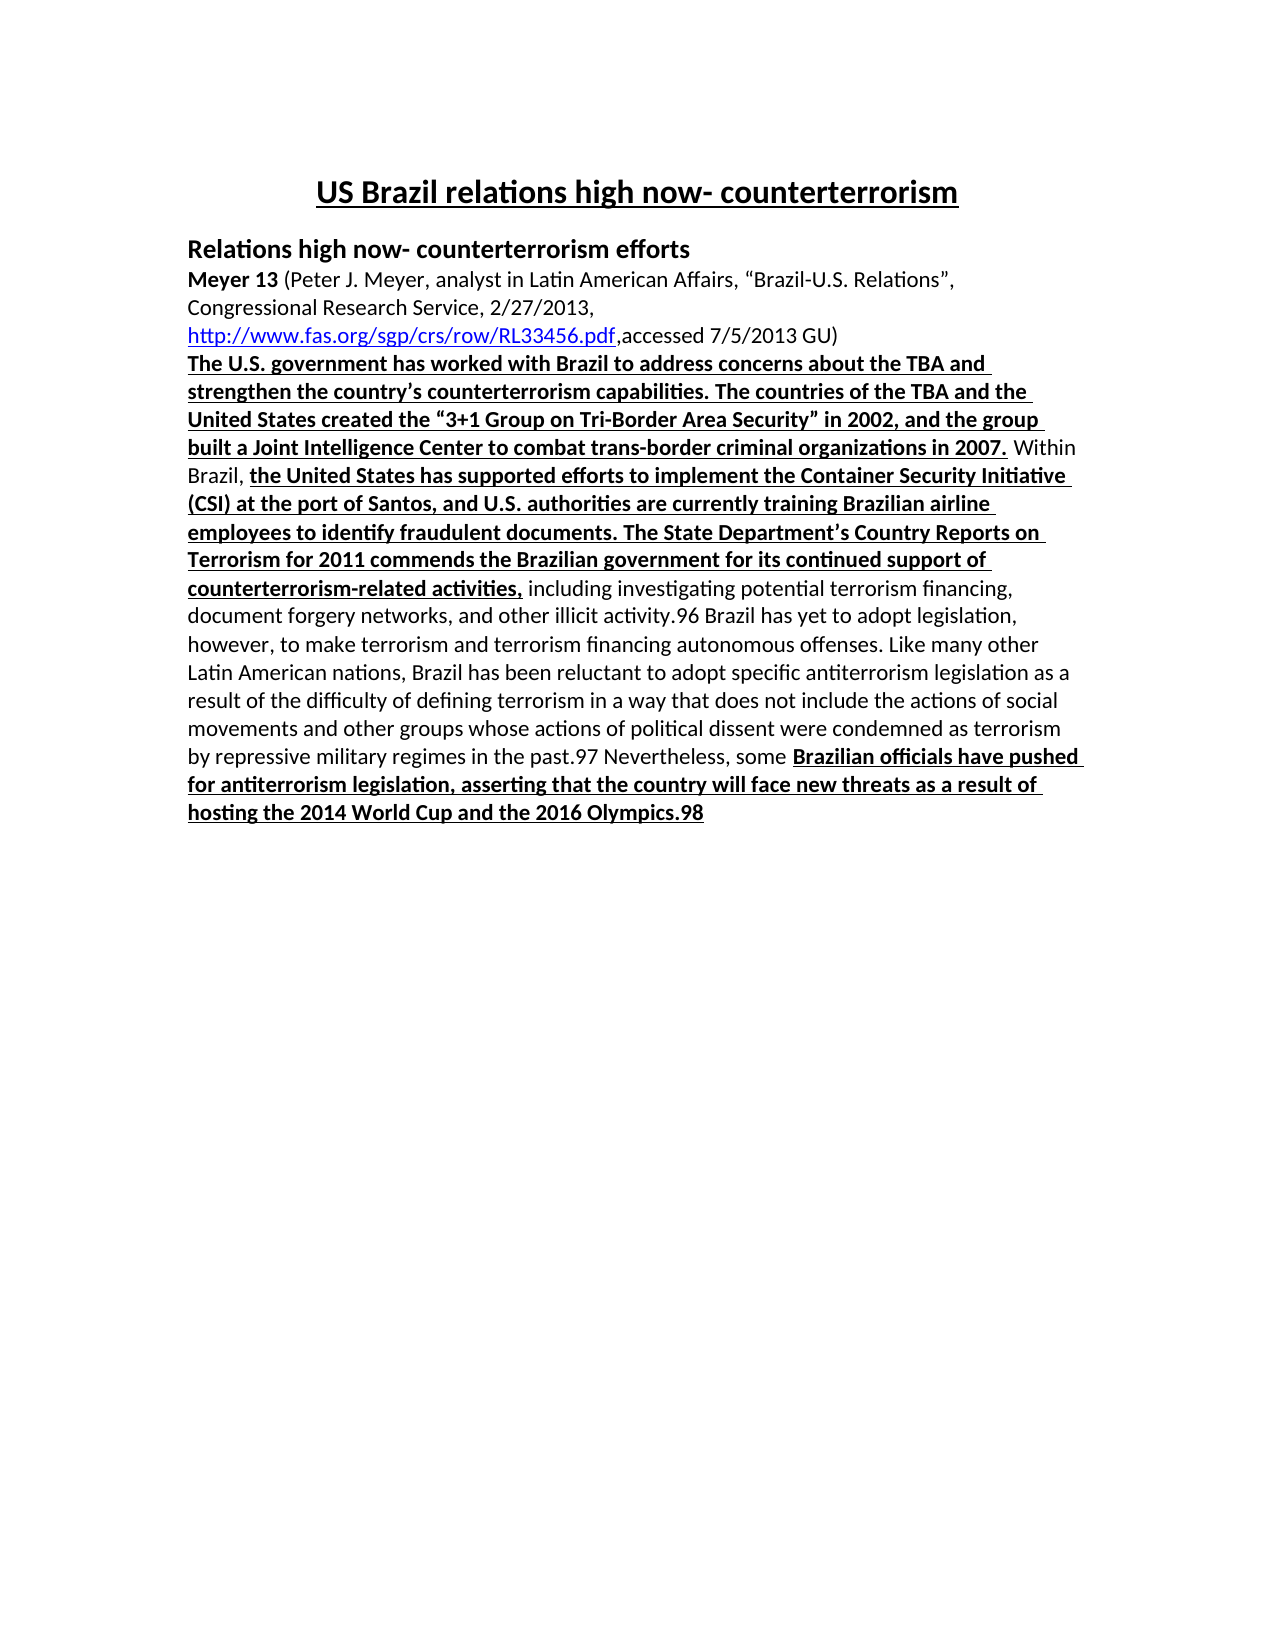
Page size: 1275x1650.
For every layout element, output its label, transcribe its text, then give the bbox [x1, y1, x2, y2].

text Meyer 13 (Peter J. Meyer, analyst in Latin American Affairs, “Brazil-U.S. Relations”, Congressional Research Service, 2/27/2013, http://www.fas.org/sgp/crs/row/RL33456.pdf,accessed 7/5/2013 GU) [187, 265, 1087, 349]
subtitle Relations high now- counterterrorism efforts [187, 232, 1087, 265]
text The U.S. government has worked with Brazil to address concerns about the TBA and strengthen the country’s counterterrorism capabilities. The countries of the TBA and the United States created the “3+1 Group on Tri-Border Area Security” in 2002, and the group built a Joint Intelligence Center to combat trans-border criminal organizations in 2007. Within Brazil, the United States has supported efforts to implement the Container Security Initiative (CSI) at the port of Santos, and U.S. authorities are currently training Brazilian airline employees to identify fraudulent documents. The State Department’s Country Reports on Terrorism for 2011 commends the Brazilian government for its continued support of counterterrorism-related activities, including investigating potential terrorism financing, document forgery networks, and other illicit activity.96 Brazil has yet to adopt legislation, however, to make terrorism and terrorism financing autonomous offenses. Like many other Latin American nations, Brazil has been reluctant to adopt specific antiterrorism legislation as a result of the difficulty of defining terrorism in a way that does not include the actions of social movements and other groups whose actions of political dissent were condemned as terrorism by repressive military regimes in the past.97 Nevertheless, some Brazilian officials have pushed for antiterrorism legislation, asserting that the country will face new threats as a result of hosting the 2014 World Cup and the 2016 Olympics.98 [187, 349, 1087, 826]
subtitle US Brazil relations high now- counterterrorism [187, 171, 1087, 212]
